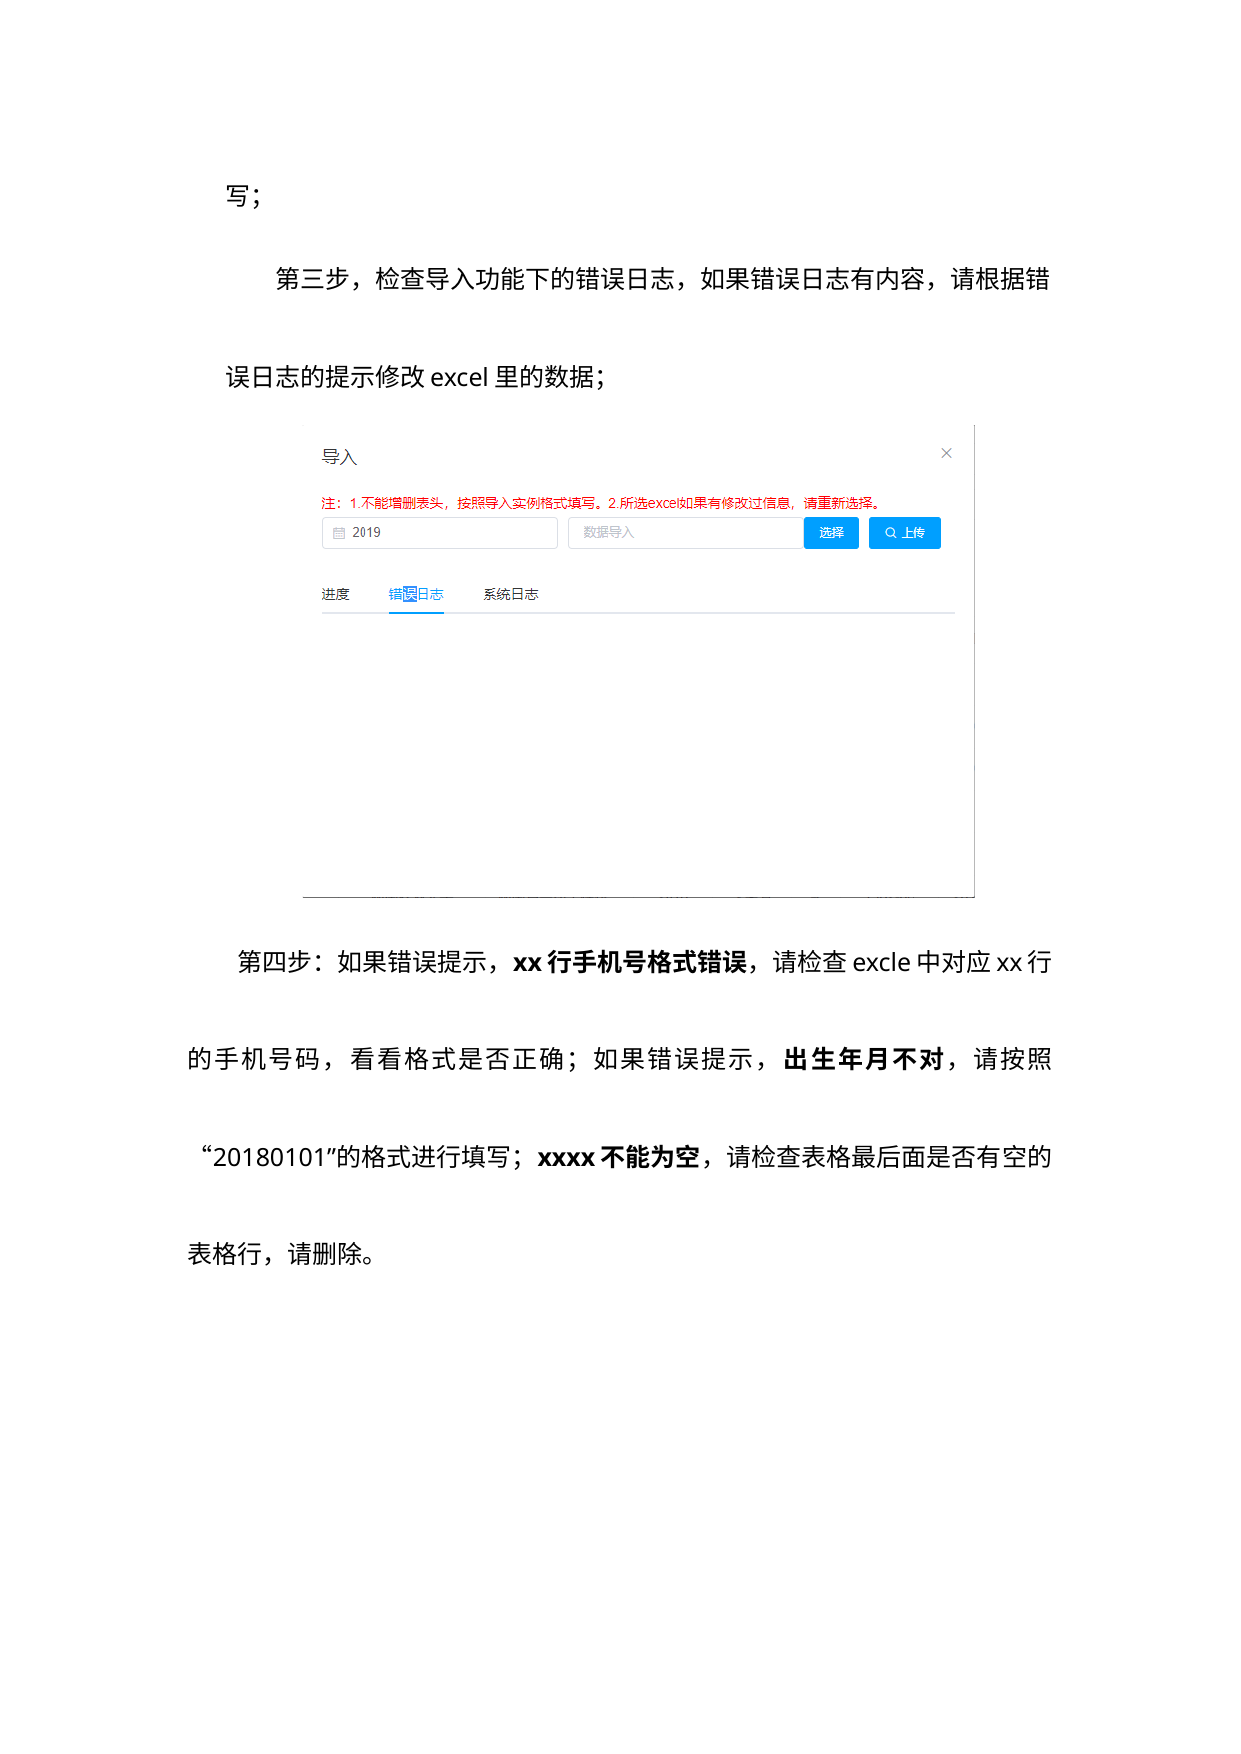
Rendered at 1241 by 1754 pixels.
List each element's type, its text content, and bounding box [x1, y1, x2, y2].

list 第三步，检查导入功能下的错误日志，如果错误日志有内容，请根据错误日志的提示修改excel里的数据； [225, 245, 1053, 408]
text 第四步：如果错误提示，xx行手机号格式错误，请检查excle中对应xx行的手机号码，看看格式是否正确；如果错误提示，出生年月不对，请按照“20180101”的格式进行填写；xxxx不能为空，请检查表格最后面是否有空的表格行，请删除。 [187, 928, 1053, 1286]
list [225, 162, 1053, 227]
picture [302, 425, 975, 898]
